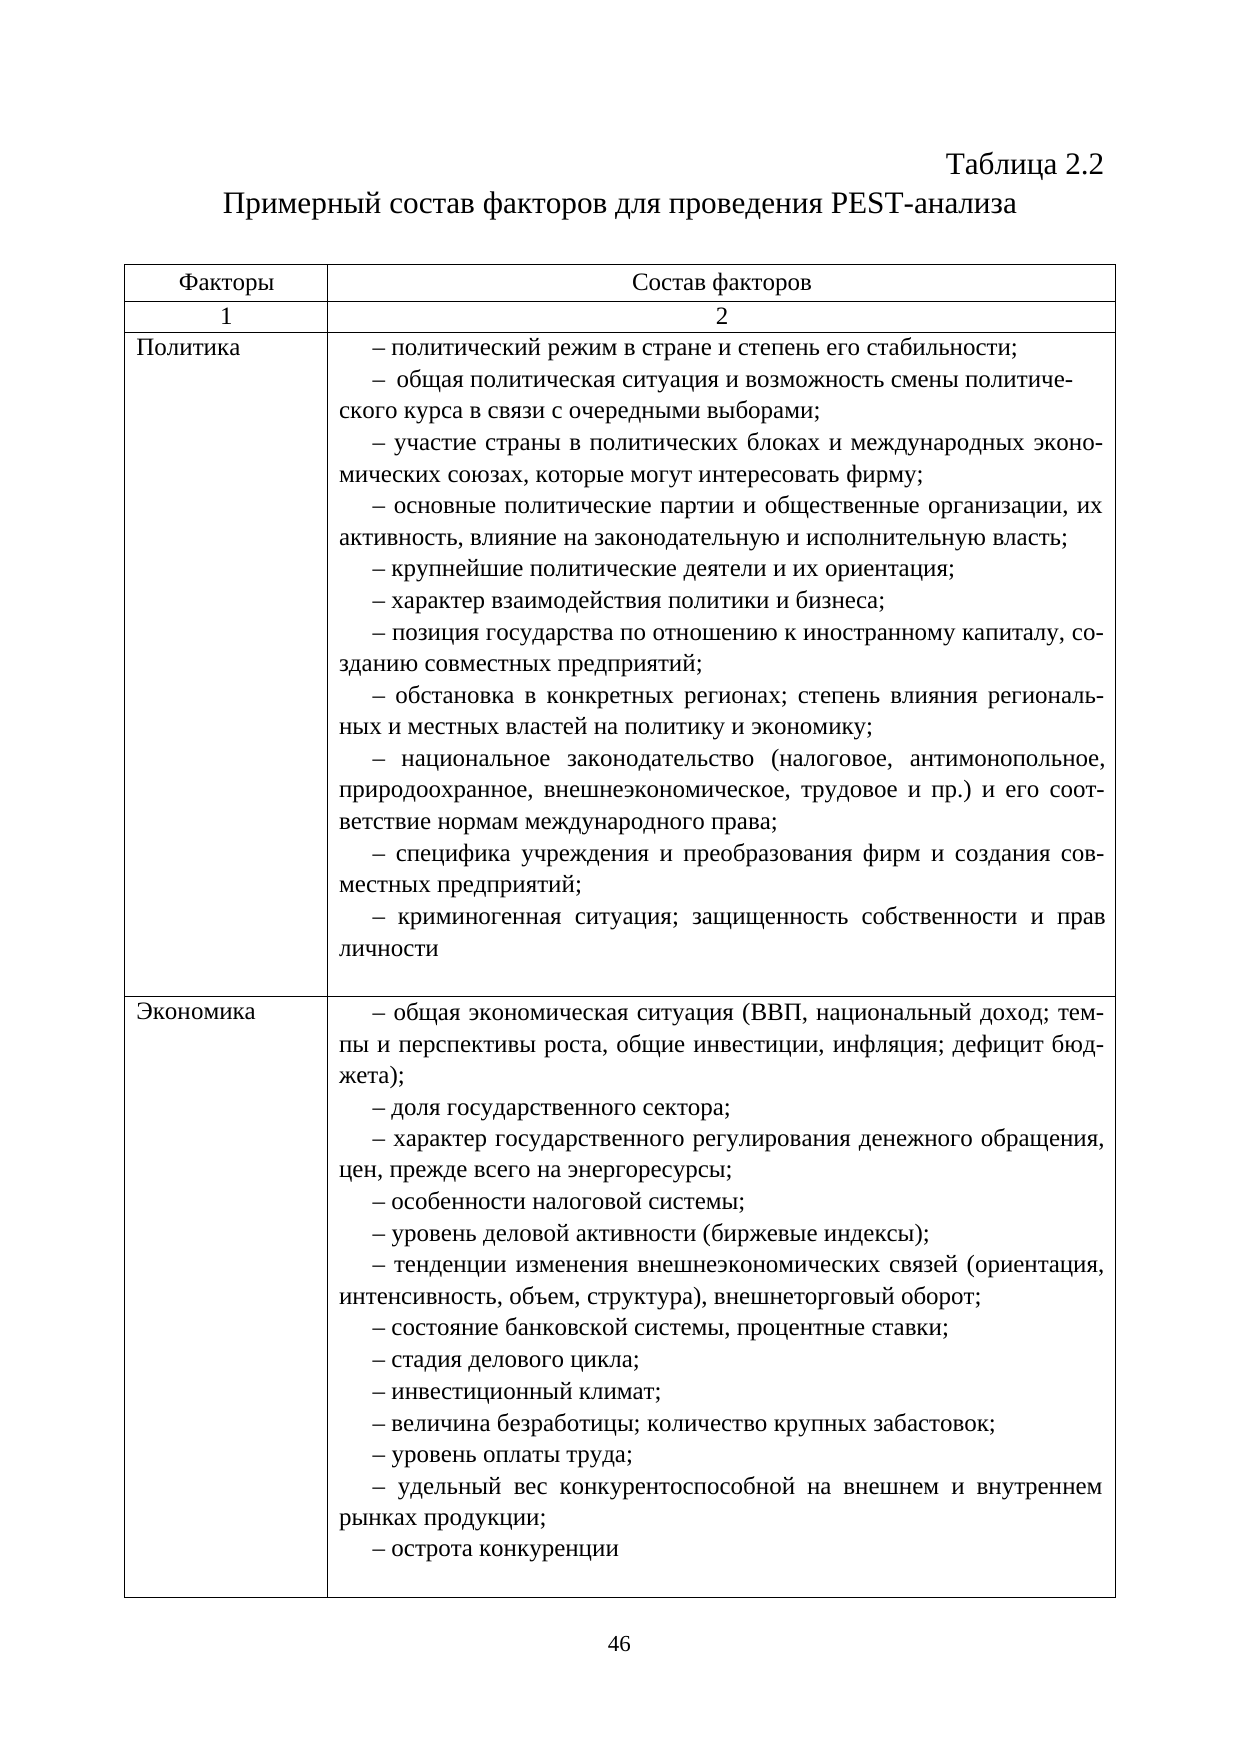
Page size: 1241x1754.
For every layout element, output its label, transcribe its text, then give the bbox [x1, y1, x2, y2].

table_cell 2 [328, 302, 1115, 332]
table_cell общая экономическая ситуация (ВВП, национальный доход; тем- пы и перспективы роста, общие инвестиции, инфляция; дефицит бюд- жета); доля государственного сектора; характер государственного регулирования денежного обращения, цен, прежде всего на энергоресурсы; особенности налоговой системы; уровень деловой активности (биржевые индексы); тенденции изменения внешнеэкономических связей (ориентация, интенсивность, объем, структура), внешнеторговый оборот; состояние банковской системы, процентные ставки; стадия делового цикла; инвестиционный климат; величина безработицы; количество крупных забастовок; уровень оплаты труда; удельный вес конкурентоспособной на внешнем и внутреннем рынках продукции; острота конкуренции [328, 997, 1115, 1597]
table_header Состав факторов [328, 265, 1115, 301]
table_cell Экономика [125, 997, 327, 1597]
table_cell политический режим в стране и степень его стабильности; общая политическая ситуация и возможность смены политиче- ского курса в связи с очередными выборами; участие страны в политических блоках и международных эконо- мических союзах, которые могут интересовать фирму; основные политические партии и общественные организации, их активность, влияние на законодательную и исполнительную власть; крупнейшие политические деятели и их ориентация; характер взаимодействия политики и бизнеса; позиция государства по отношению к иностранному капиталу, со- зданию совместных предприятий; обстановка в конкретных регионах; степень влияния региональ- ных и местных властей на политику и экономику; национальное законодательство (налоговое, антимонопольное, природоохранное, внешнеэкономическое, трудовое и пр.) и его соот- ветствие нормам международного права; специфика учреждения и преобразования фирм и создания сов- местных предприятий; криминогенная ситуация; защищенность собственности и прав личности [328, 333, 1115, 996]
table_cell Политика [125, 333, 327, 996]
table_header Факторы [125, 265, 327, 301]
text Таблица 2.2 Примерный состав факторов для проведения PEST-анализа [223, 145, 1106, 221]
table_cell 1 [125, 302, 327, 332]
